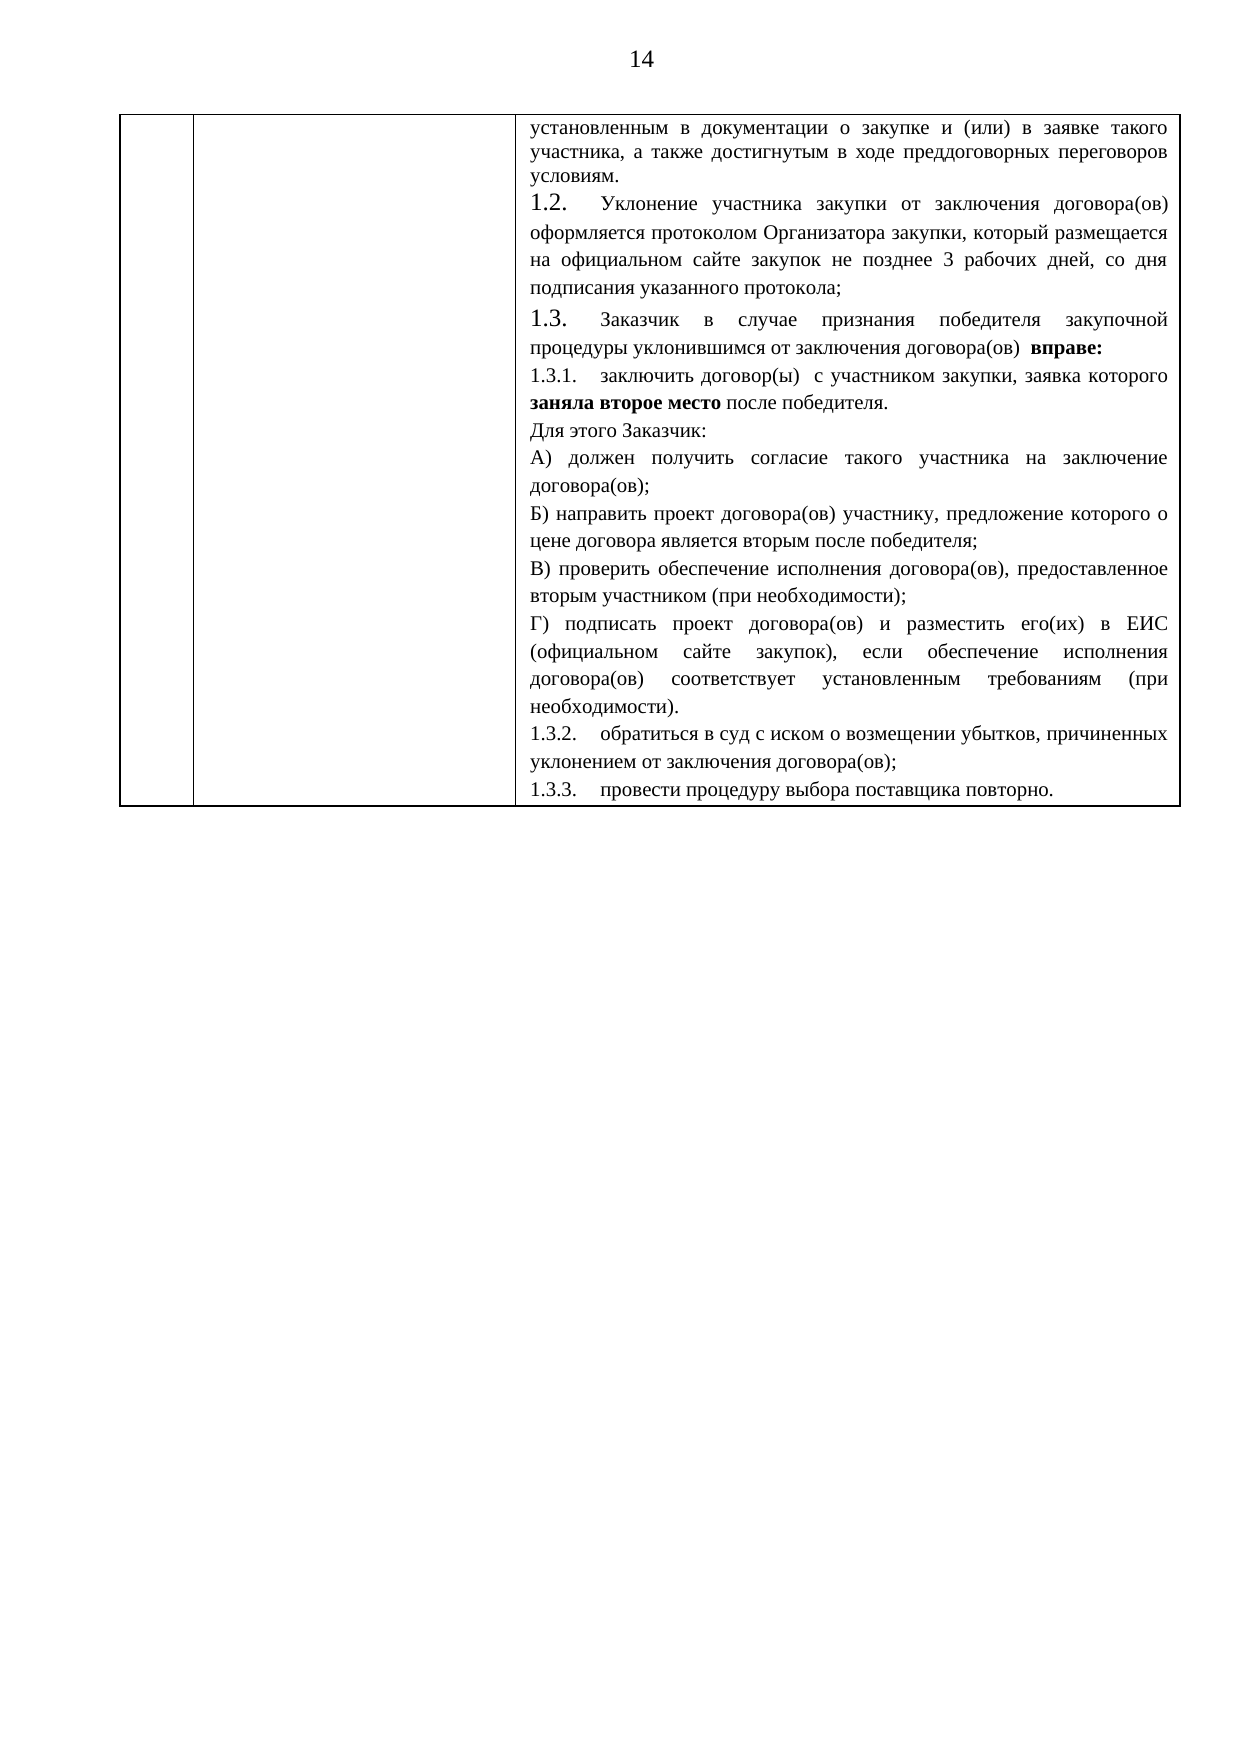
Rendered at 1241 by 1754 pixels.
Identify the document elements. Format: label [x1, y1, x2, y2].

table_cell [121, 115, 193, 804]
table_cell [516, 115, 1179, 804]
table_cell [194, 115, 515, 804]
